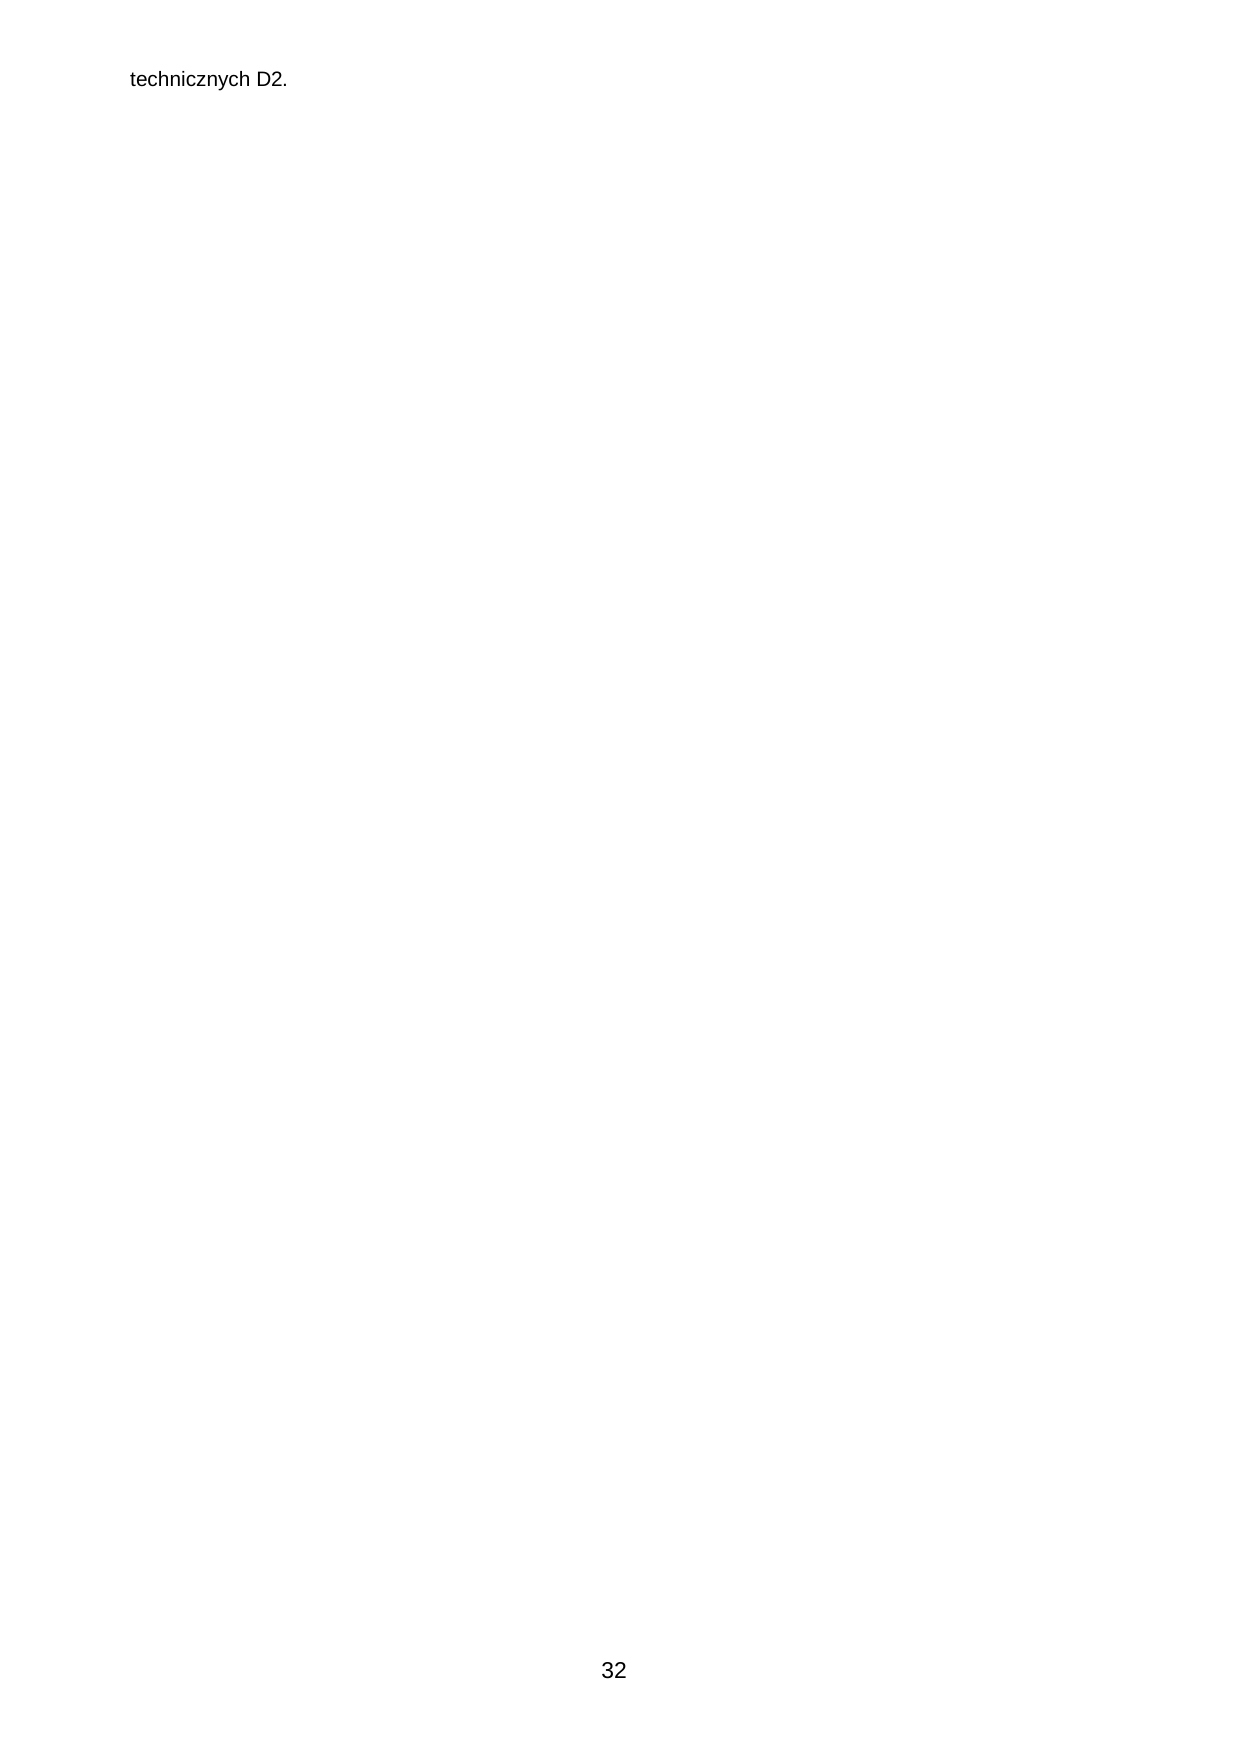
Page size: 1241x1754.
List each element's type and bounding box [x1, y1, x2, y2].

text [130, 67, 1111, 91]
